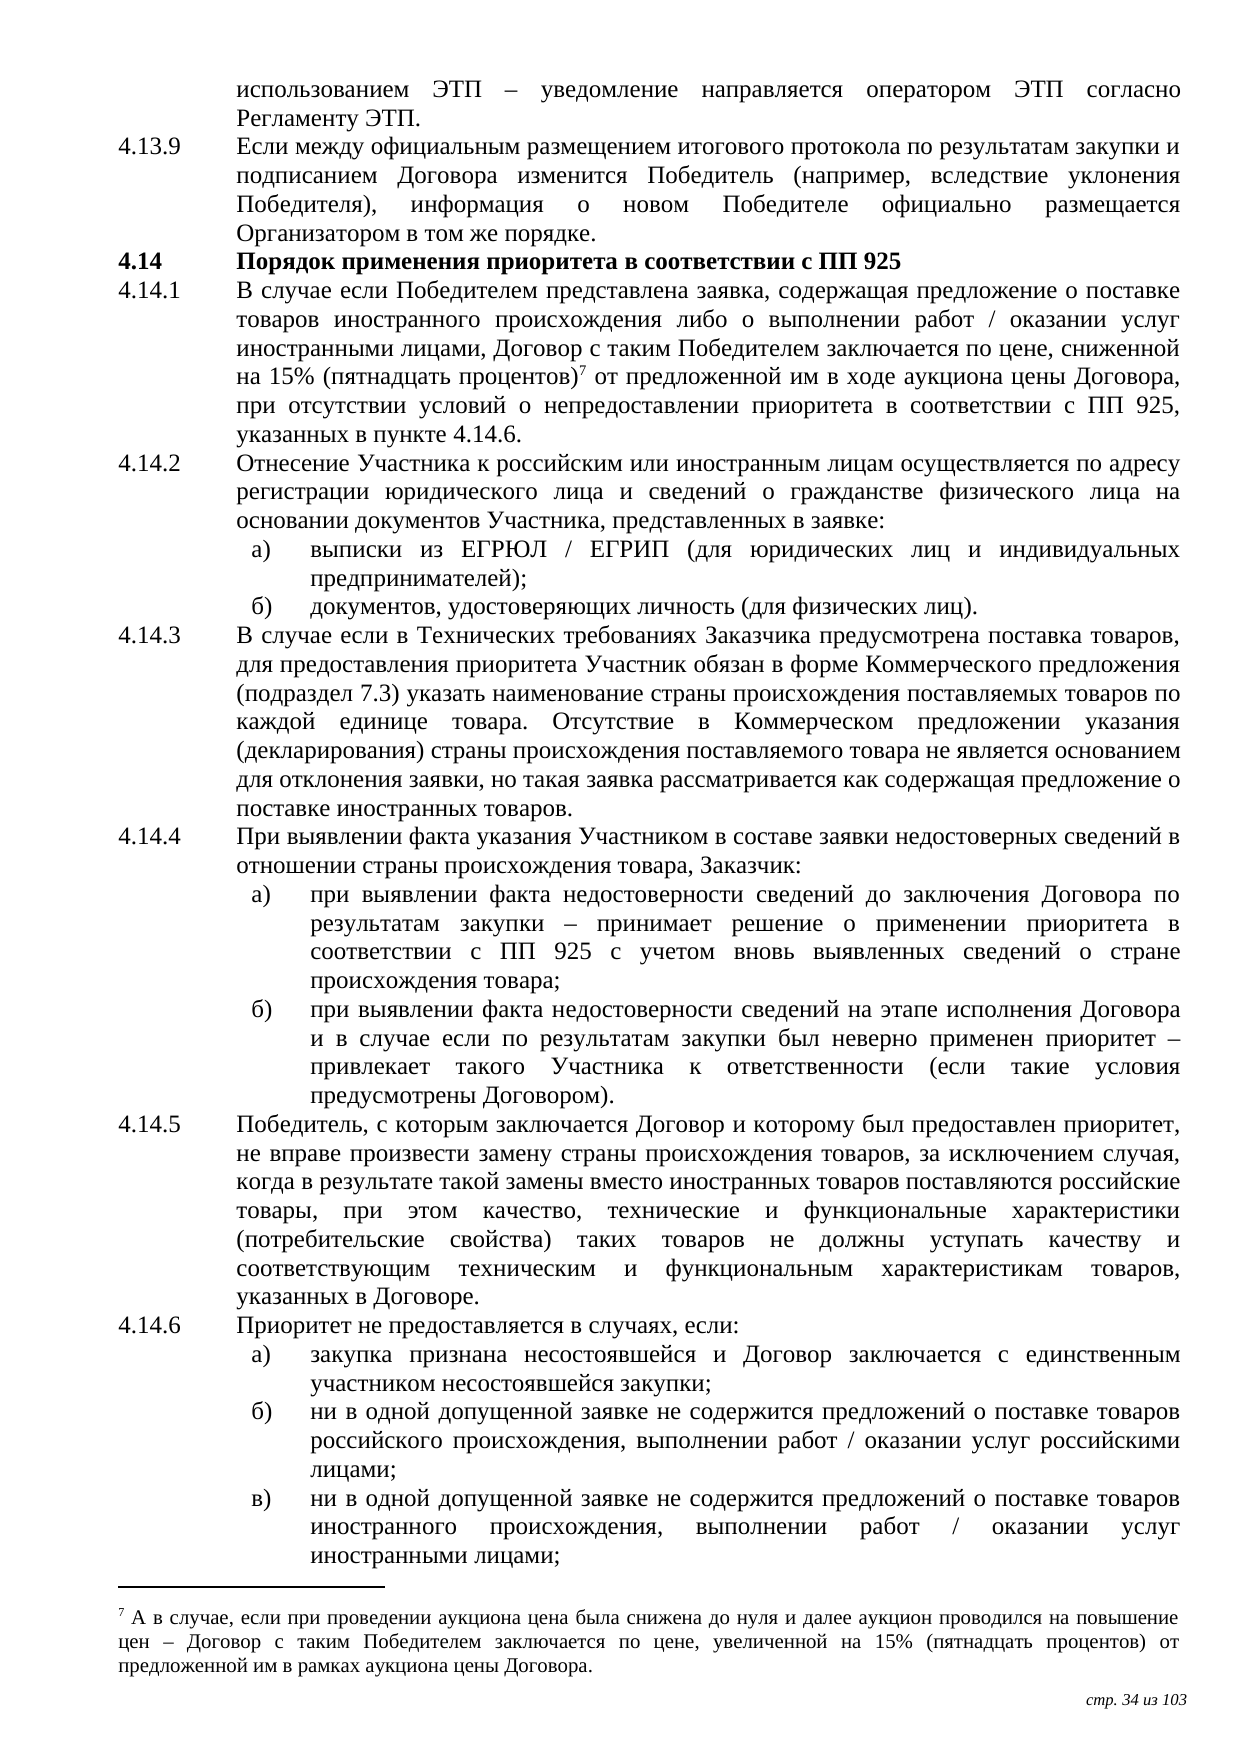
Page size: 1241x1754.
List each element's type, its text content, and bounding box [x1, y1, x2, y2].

text Победитель, с которым заключается Договор и которому был предоставлен приоритет, не вправе произвести замену страны происхождения товаров, за исключением случая, когда в результате такой замены вместо иностранных товаров поставляются российские товары, при этом качество, технические и функциональные характеристики (потребительские свойства) таких товаров не должны уступать качеству и соответствующим техническим и функциональным характеристикам товаров, указанных в Договоре. [118, 1109, 1181, 1310]
text документов, удостоверяющих личность (для физических лиц). [251, 591, 1181, 620]
text выписки из ЕГРЮЛ / ЕГРИП (для юридических лиц и индивидуальных предпринимателей); [251, 534, 1181, 591]
text Если между официальным размещением итогового протокола по результатам закупки и подписанием Договора изменится Победитель (например, вследствие уклонения Победителя), информация о новом Победителе официально размещается Организатором в том же порядке. [118, 131, 1181, 246]
text ни в одной допущенной заявке не содержится предложений о поставке товаров иностранного происхождения, выполнении работ / оказании услуг иностранными лицами; [251, 1483, 1181, 1569]
text Приоритет не предоставляется в случаях, если: [118, 1310, 1181, 1339]
text В случае если в Технических требованиях Заказчика предусмотрена поставка товаров, для предоставления приоритета Участник обязан в форме Коммерческого предложения (подраздел 7.3) указать наименование страны происхождения поставляемых товаров по каждой единице товара. Отсутствие в Коммерческом предложении указания (декларирования) страны происхождения поставляемого товара не является основанием для отклонения заявки, но такая заявка рассматривается как содержащая предложение о поставке иностранных товаров. [118, 620, 1181, 821]
text при выявлении факта недостоверности сведений до заключения Договора по результатам закупки – принимает решение о применении приоритета в соответствии с ПП 925 с учетом вновь выявленных сведений о стране происхождения товара; [251, 879, 1181, 994]
text Отнесение Участника к российским или иностранным лицам осуществляется по адресу регистрации юридического лица и сведений о гражданстве физического лица на основании документов Участника, представленных в заявке: [118, 448, 1181, 534]
text При выявлении факта указания Участником в составе заявки недостоверных сведений в отношении страны происхождения товара, Заказчик: [118, 821, 1181, 879]
text ни в одной допущенной заявке не содержится предложений о поставке товаров российского происхождения, выполнении работ / оказании услуг российскими лицами; [251, 1396, 1181, 1483]
text В случае если Победителем представлена заявка, содержащая предложение о поставке товаров иностранного происхождения либо о выполнении работ / оказании услуг иностранными лицами, Договор с таким Победителем заключается по цене, сниженной на 15% (пятнадцать процентов) от предложенной им в ходе аукциона цены Договора, при отсутствии условий о непредоставлении приоритета в соответствии с ПП 925, указанных в пункте 4.14.6. [118, 275, 1181, 448]
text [118, 74, 1181, 131]
subtitle Порядок применения приоритета в соответствии с ПП 925 [118, 246, 1181, 275]
text при выявлении факта недостоверности сведений на этапе исполнения Договора и в случае если по результатам закупки был неверно применен приоритет – привлекает такого Участника к ответственности (если такие условия предусмотрены Договором). [251, 994, 1181, 1109]
text закупка признана несостоявшейся и Договор заключается с единственным участником несостоявшейся закупки; [251, 1339, 1181, 1396]
